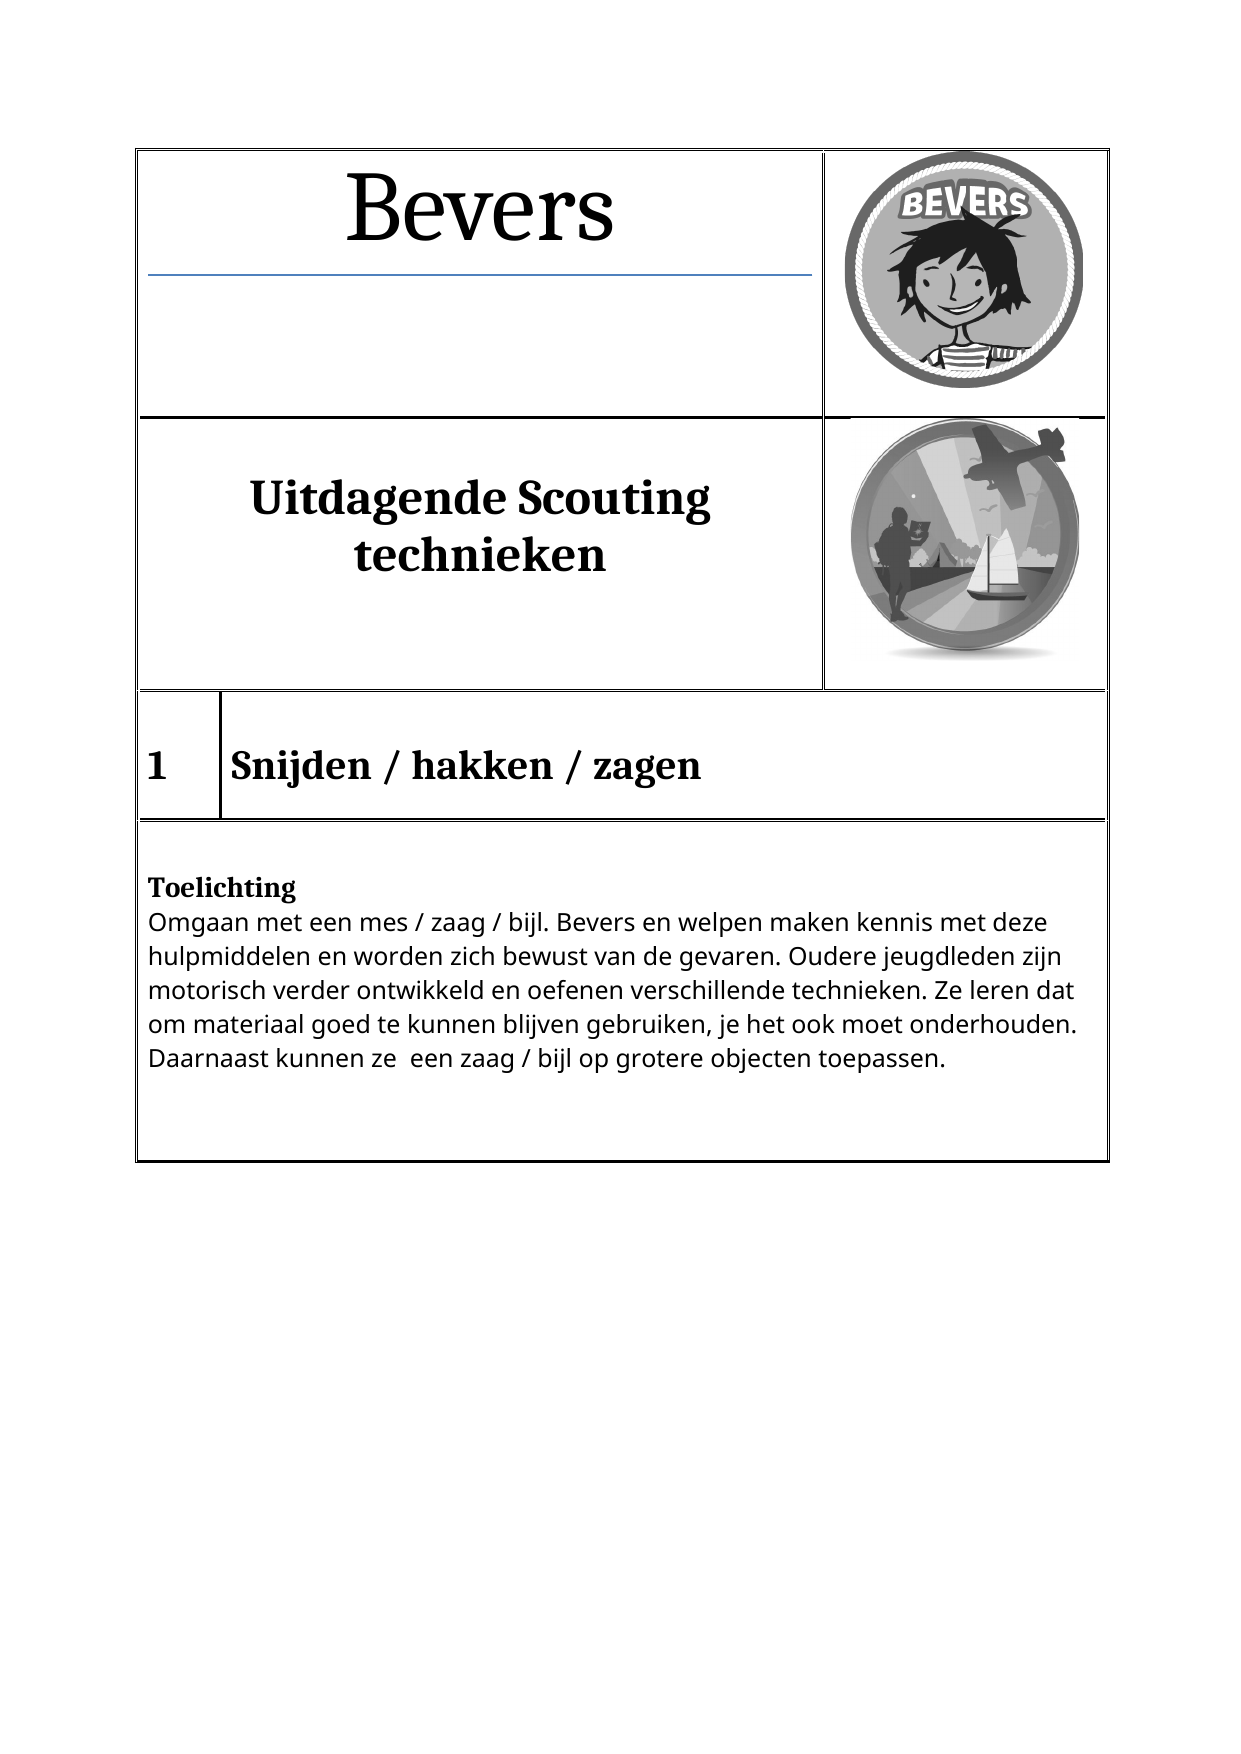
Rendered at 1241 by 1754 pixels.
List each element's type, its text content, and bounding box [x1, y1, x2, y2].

table_cell 1 [136, 689, 220, 818]
table_cell Toelichting Omgaan met een mes / zaag / bijl. Bevers en welpen maken kennis met deze hulpmiddelen en worden zich bewust van de gevaren. Oudere jeugdleden zijn motorisch verder ontwikkeld en oefenen verschillende technieken. Ze leren dat om materiaal goed te kunnen blijven gebruiken, je het ook moet onderhouden. Daarnaast kunnen ze een zaag / bijl op grotere objecten toepassen. [138, 818, 1107, 1160]
picture [850, 418, 1080, 661]
table_cell Snijden / hakken / zagen [220, 689, 1108, 818]
table_header Bevers [138, 151, 824, 416]
table_cell [825, 416, 1107, 689]
table_header [824, 151, 1107, 416]
table_cell Uitdagende Scouting technieken [138, 416, 822, 689]
